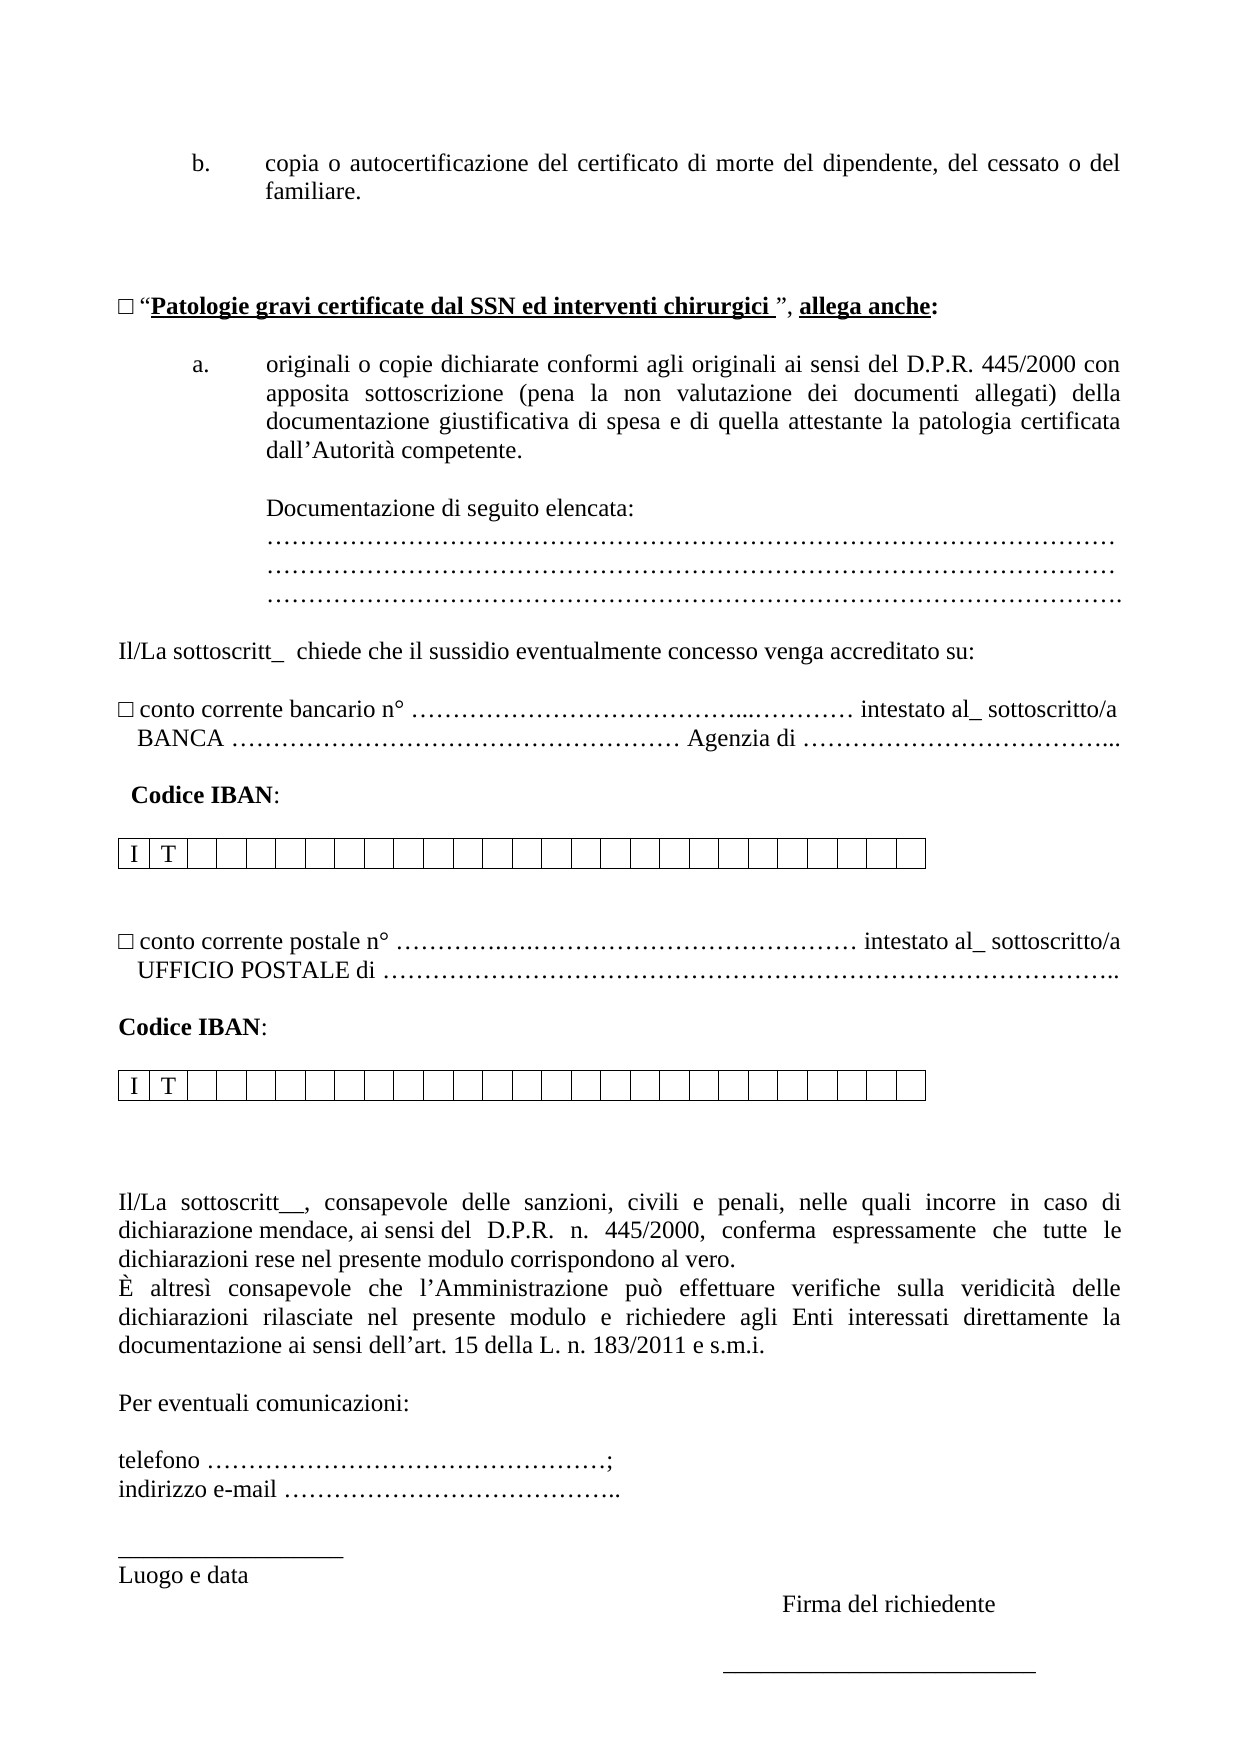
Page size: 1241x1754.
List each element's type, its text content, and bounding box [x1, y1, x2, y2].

table_header [719, 1071, 748, 1099]
text □ conto corrente postale n° ………….….………………………………… intestato al_ sottoscritto/a [118, 926, 1122, 955]
table_header [690, 839, 718, 867]
table_header [572, 839, 600, 867]
text BANCA ……………………………………………… Agenzia di ………………………………... [118, 723, 1122, 751]
table_header [808, 1071, 837, 1099]
table_header [572, 1071, 600, 1099]
text Codice IBAN: [118, 1012, 1122, 1041]
table_header [513, 1071, 541, 1099]
table_header [897, 839, 925, 867]
table_header [897, 1071, 925, 1099]
table_header [365, 1071, 393, 1099]
text Il/La sottoscritt__, consapevole delle sanzioni, civili e penali, nelle quali incorre in caso di dichiarazione mendace, ai sensi del D.P.R. n. 445/2000, conferma espressamente che tutte le dichiarazioni rese nel presente modulo corrispondono al vero. [118, 1187, 1122, 1273]
table_header [601, 1071, 630, 1099]
text □ “Patologie gravi certificate dal SSN ed interventi chirurgici ”, allega anche: [118, 291, 1122, 320]
table_header [867, 839, 896, 867]
table_header [276, 839, 305, 867]
text Codice IBAN: [118, 780, 1122, 809]
table_header T [150, 839, 187, 867]
table_header [454, 839, 482, 867]
table_header [276, 1071, 305, 1099]
table_header [778, 1071, 807, 1099]
table_header [542, 839, 571, 867]
table_header [778, 839, 807, 867]
table_header [660, 1071, 689, 1099]
table_header [188, 839, 216, 867]
table_header [247, 1071, 275, 1099]
text Per eventuali comunicazioni: [118, 1388, 1122, 1417]
text Firma del richiedente [118, 1589, 1122, 1618]
table_header [365, 839, 393, 867]
table_header [660, 839, 689, 867]
text □ conto corrente bancario n° …………………………………...………… intestato al_ sottoscritto/a [118, 694, 1122, 723]
table_header [247, 839, 275, 867]
table_header [631, 1071, 659, 1099]
table_header [306, 839, 334, 867]
text telefono …………………………………………; [118, 1446, 1122, 1474]
text Luogo e data [118, 1561, 1122, 1589]
table_header [513, 839, 541, 867]
table_header [631, 839, 659, 867]
text ………………………………………………………………………………………………………………………………………………………………………………………………………………………………………………………………………………. [266, 521, 1122, 608]
table_header I [119, 1071, 149, 1099]
table_header [424, 1071, 453, 1099]
table_header [601, 839, 630, 867]
table_header [838, 1071, 866, 1099]
list originali o copie dichiarate conformi agli originali ai sensi del D.P.R. 445/2000 con apposita sottoscrizione (pena la non valutazione dei documenti allegati) della documentazione giustificativa di spesa e di quella attestante la patologia certificata dall’Autorità competente. [192, 349, 1122, 464]
table_header [838, 839, 866, 867]
text Documentazione di seguito elencata: [266, 493, 1122, 521]
table_header [867, 1071, 896, 1099]
table_header T [150, 1071, 187, 1099]
text indirizzo e-mail ………………………………….. [118, 1474, 1122, 1503]
text __________________ [118, 1532, 1122, 1561]
table_header [335, 1071, 364, 1099]
text _________________________ [118, 1647, 1122, 1676]
table_header [808, 839, 837, 867]
text Il/La sottoscritt_ chiede che il sussidio eventualmente concesso venga accreditato su: [118, 636, 1122, 665]
table_header [719, 839, 748, 867]
table_header [217, 1071, 246, 1099]
table_header [483, 839, 512, 867]
table_header [424, 839, 453, 867]
table_header I [119, 839, 149, 867]
text UFFICIO POSTALE di …………………………………………………………………………….. [118, 955, 1122, 983]
table_header [188, 1071, 216, 1099]
table_header [749, 839, 777, 867]
table_header [454, 1071, 482, 1099]
table_header [217, 839, 246, 867]
table_header [394, 1071, 423, 1099]
list copia o autocertificazione del certificato di morte del dipendente, del cessato o del familiare. [192, 148, 1122, 205]
table_header [483, 1071, 512, 1099]
table_header [394, 839, 423, 867]
table_header [542, 1071, 571, 1099]
table_header [335, 839, 364, 867]
table_header [690, 1071, 718, 1099]
table_header [749, 1071, 777, 1099]
table_header [306, 1071, 334, 1099]
text È altresì consapevole che l’Amministrazione può effettuare verifiche sulla veridicità delle dichiarazioni rilasciate nel presente modulo e richiedere agli Enti interessati direttamente la documentazione ai sensi dell’art. 15 della L. n. 183/2011 e s.m.i. [118, 1273, 1122, 1359]
